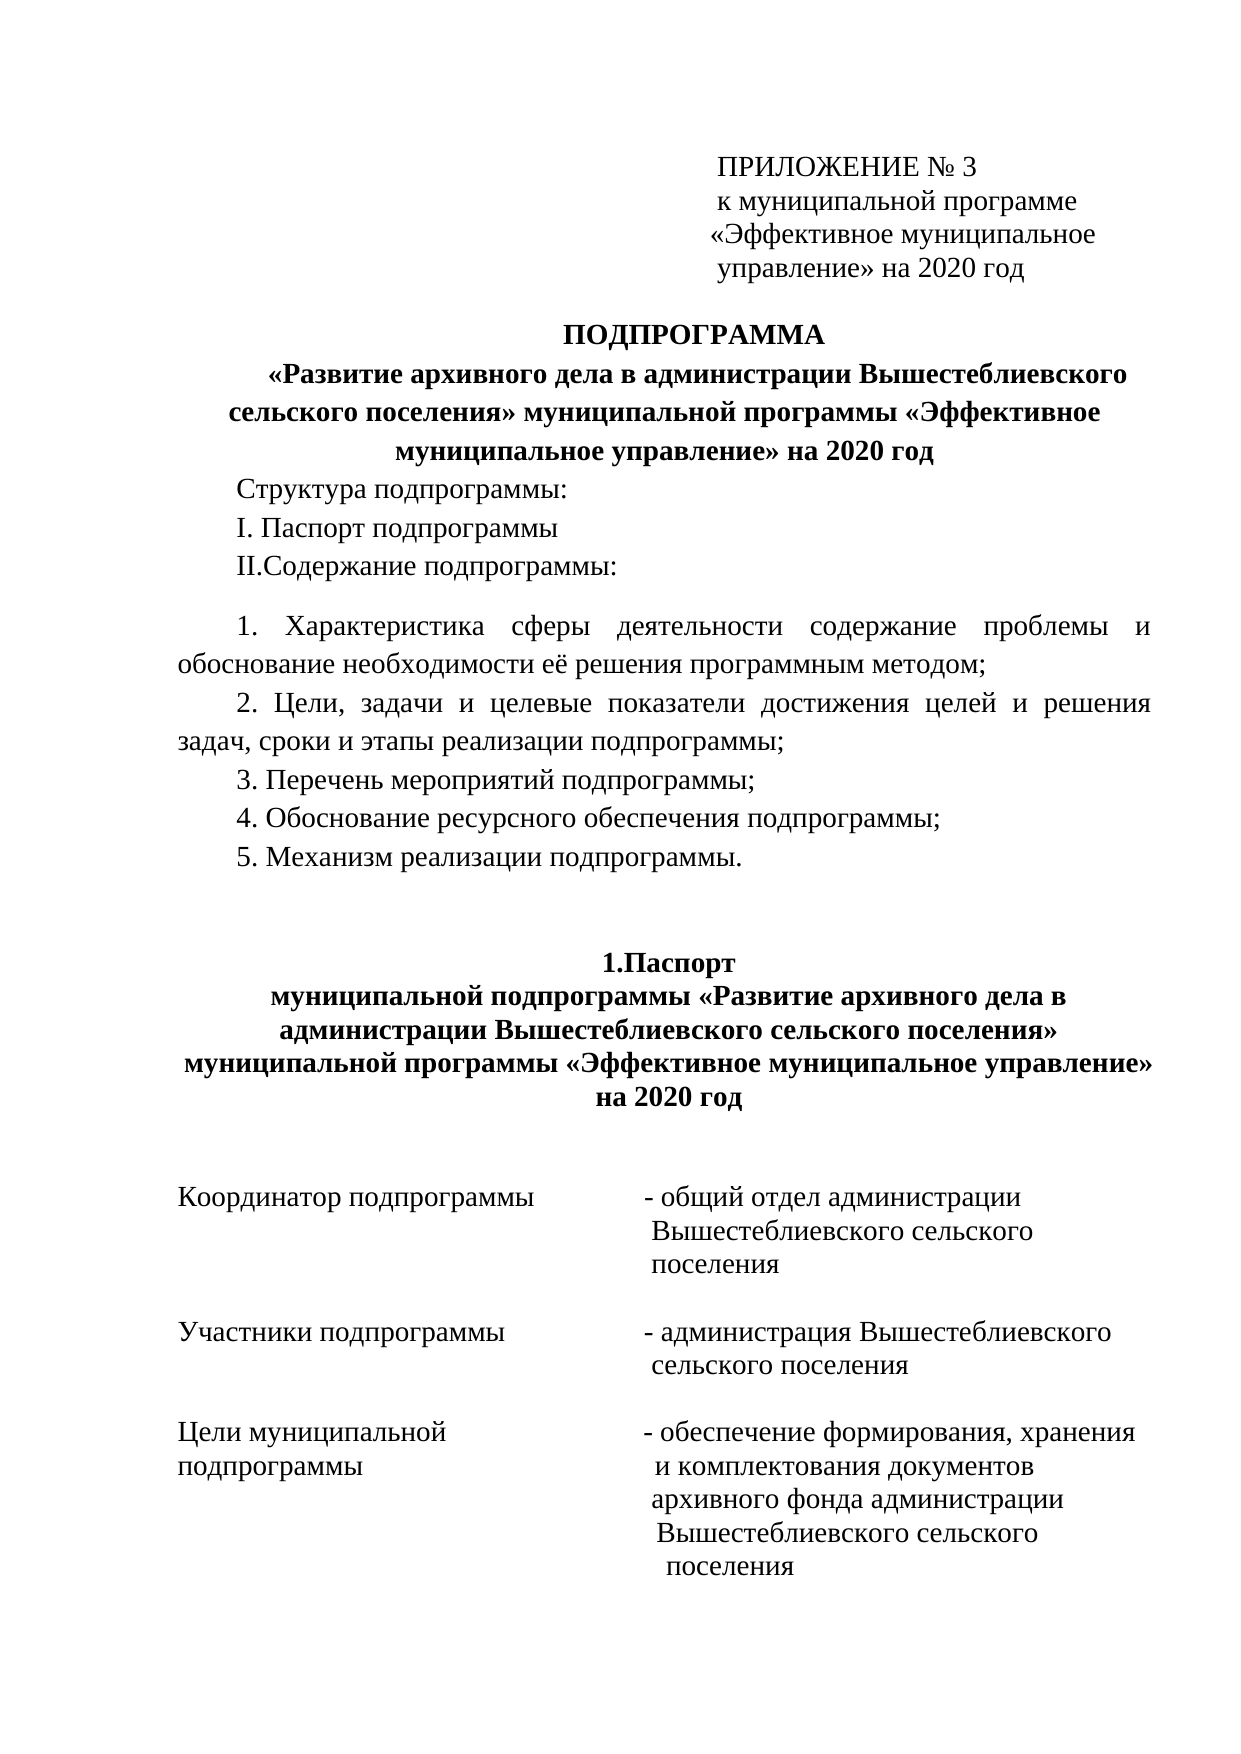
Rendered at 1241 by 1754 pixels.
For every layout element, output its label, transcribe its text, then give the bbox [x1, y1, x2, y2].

text 5. Механизм реализации подпрограммы. [177, 839, 1152, 873]
text Участники подпрограммы - администрация Вышестеблиевского [177, 1314, 1160, 1347]
text 2. Цели, задачи и целевые показатели достижения целей и решения задач, сроки и этапы реализации подпрограммы; [177, 685, 1152, 757]
text ПОДПРОГРАММА [177, 317, 1152, 351]
text Цели муниципальной - обеспечение формирования, хранения [177, 1414, 1160, 1448]
text «Развитие архивного дела в администрации Вышестеблиевского сельского поселения» муниципальной программы «Эффективное муниципальное управление» на 2020 год [177, 356, 1152, 466]
text Координатор подпрограммы - общий отдел администрации [177, 1179, 1160, 1213]
text ПРИЛОЖЕНИЕ № 3 [177, 149, 1160, 183]
text поселения [177, 1548, 1160, 1582]
text Вышестеблиевского сельского [177, 1515, 1160, 1548]
text 4. Обоснование ресурсного обеспечения подпрограммы; [177, 801, 1152, 834]
text I. Паспорт подпрограммы [177, 510, 1152, 543]
text к муниципальной программе [177, 183, 1160, 217]
text 3. Перечень мероприятий подпрограммы; [177, 762, 1152, 796]
text сельского поселения [177, 1347, 1160, 1381]
text управление» на 2020 год [177, 250, 1160, 284]
text II.Содержание подпрограммы: [177, 548, 1152, 582]
text «Эффективное муниципальное [177, 217, 1160, 250]
text подпрограммы и комплектования документов [177, 1448, 1160, 1481]
text 1.Паспорт [177, 945, 1160, 978]
text Структура подпрограммы: [177, 471, 1152, 505]
text муниципальной подпрограммы «Развитие архивного дела в администрации Вышестеблиевского сельского поселения» муниципальной программы «Эффективное муниципальное управление» на 2020 год [177, 978, 1160, 1112]
text поселения [177, 1247, 1160, 1280]
text архивного фонда администрации [177, 1481, 1160, 1515]
text 1. Характеристика сферы деятельности содержание проблемы и обоснование необходимости её решения программным методом; [177, 608, 1152, 680]
text Вышестеблиевского сельского [177, 1213, 1160, 1247]
